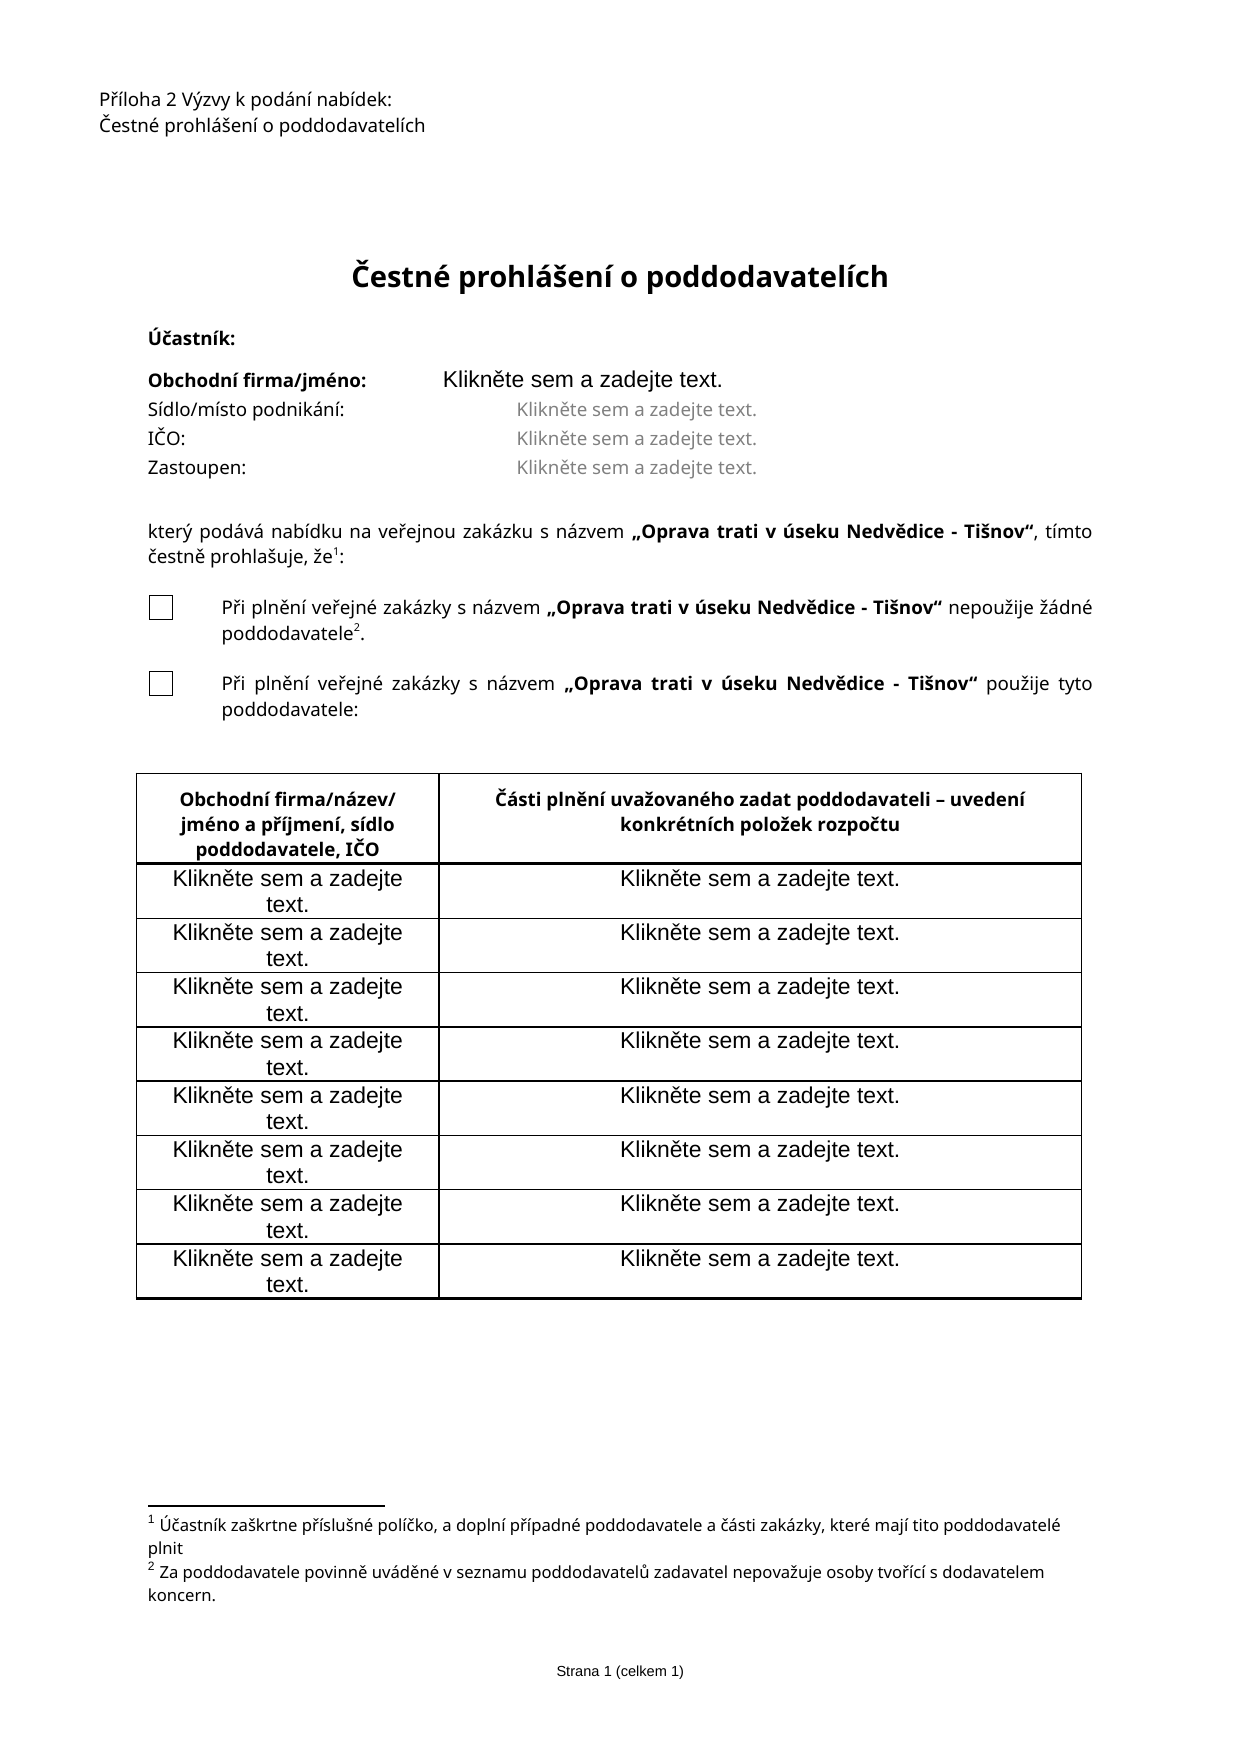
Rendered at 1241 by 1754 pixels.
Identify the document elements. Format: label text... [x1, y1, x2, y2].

text který podává nabídku na veřejnou zakázku s názvem „Oprava trati v úseku Nedvědice - Tišnov“, tímto čestně prohlašuje, že: [148, 518, 1093, 569]
table_header Obchodní firma/název/ jméno a příjmení, sídlo poddodavatele, IČO [137, 774, 438, 862]
text Sídlo/místo podnikání: [148, 393, 1093, 422]
text Při plnění veřejné zakázky s názvem „Oprava trati v úseku Nedvědice - Tišnov“ nepoužije žádné poddodavatele. [148, 594, 1093, 645]
text IČO: [148, 422, 1093, 451]
title Čestné prohlášení o poddodavatelích [148, 256, 1093, 296]
text Obchodní firma/jméno: [148, 364, 1093, 393]
text Účastník: [148, 321, 1093, 352]
table_header Části plnění uvažovaného zadat poddodavateli – uvedení konkrétních položek rozpočtu [440, 774, 1081, 862]
text Při plnění veřejné zakázky s názvem „Oprava trati v úseku Nedvědice - Tišnov“ použije tyto poddodavatele: [148, 670, 1093, 721]
text Zastoupen: [148, 451, 1093, 480]
